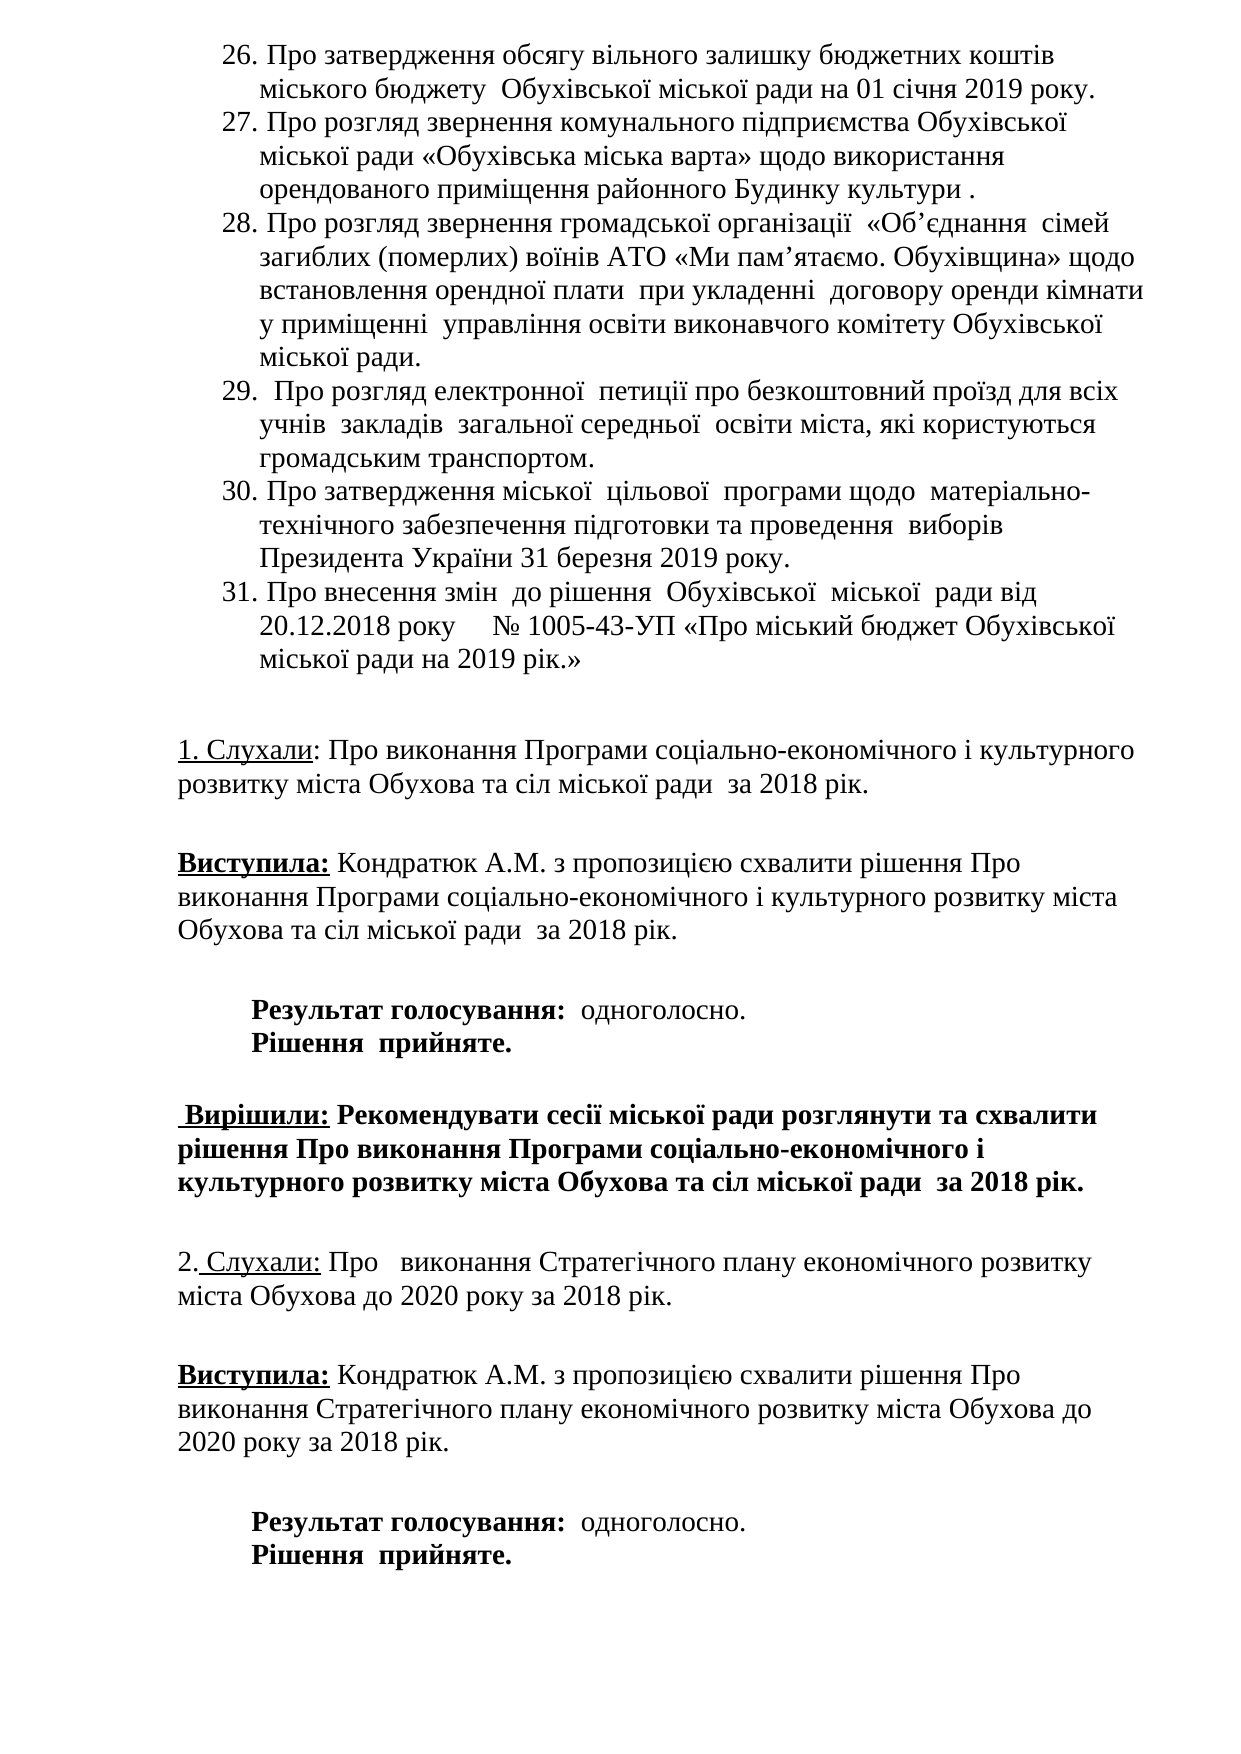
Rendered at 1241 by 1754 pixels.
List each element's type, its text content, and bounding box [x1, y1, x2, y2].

text Виступила: Кондратюк А.М. з пропозицією схвалити рішення Про виконання Програми соціально-економічного і культурного розвитку міста Обухова та сіл міської ради за 2018 рік. [177, 845, 1152, 946]
list Про внесення змін до рішення Обухівської міської ради від 20.12.2018 року № 1005-43-УП «Про міський бюджет Обухівської міської ради на 2019 рік.» [222, 574, 1152, 675]
text Результат голосування: одноголосно. [177, 992, 1152, 1026]
text Вирішили: Рекомендувати сесії міської ради розглянути та схвалити [177, 1097, 1152, 1131]
text 2. Слухали: Про виконання Стратегічного плану економічного розвитку міста Обухова до 2020 року за 2018 рік. [177, 1244, 1152, 1311]
list Про розгляд електронної петиції про безкоштовний проїзд для всіх учнів закладів загальної середньої освіти міста, які користуються громадським транспортом. [222, 373, 1152, 473]
text Результат голосування: одноголосно. [177, 1504, 1152, 1537]
text 1. Слухали: Про виконання Програми соціально-економічного і культурного розвитку міста Обухова та сіл міської ради за 2018 рік. [177, 732, 1152, 799]
list Про розгляд звернення комунального підприємства Обухівської міської ради «Обухівська міська варта» щодо використання орендованого приміщення районного Будинку культури . [222, 104, 1152, 205]
text рішення Про виконання Програми соціально-економічного і культурного розвитку міста Обухова та сіл міської ради за 2018 рік. [177, 1131, 1152, 1198]
list Про затвердження обсягу вільного залишку бюджетних коштів міського бюджету Обухівської міської ради на 01 січня 2019 року. [222, 37, 1152, 104]
list Про затвердження міської цільової програми щодо матеріально-технічного забезпечення підготовки та проведення виборів Президента України 31 березня 2019 року. [222, 473, 1152, 574]
text Рішення прийняте. [177, 1537, 1152, 1571]
text Рішення прийняте. [177, 1026, 1152, 1059]
list Про розгляд звернення громадської організації «Об’єднання сімей загиблих (померлих) воїнів АТО «Ми пам’ятаємо. Обухівщина» щодо встановлення орендної плати при укладенні договору оренди кімнати у приміщенні управління освіти виконавчого комітету Обухівської міської ради. [222, 205, 1152, 373]
text Виступила: Кондратюк А.М. з пропозицією схвалити рішення Про виконання Стратегічного плану економічного розвитку міста Обухова до 2020 року за 2018 рік. [177, 1357, 1152, 1458]
